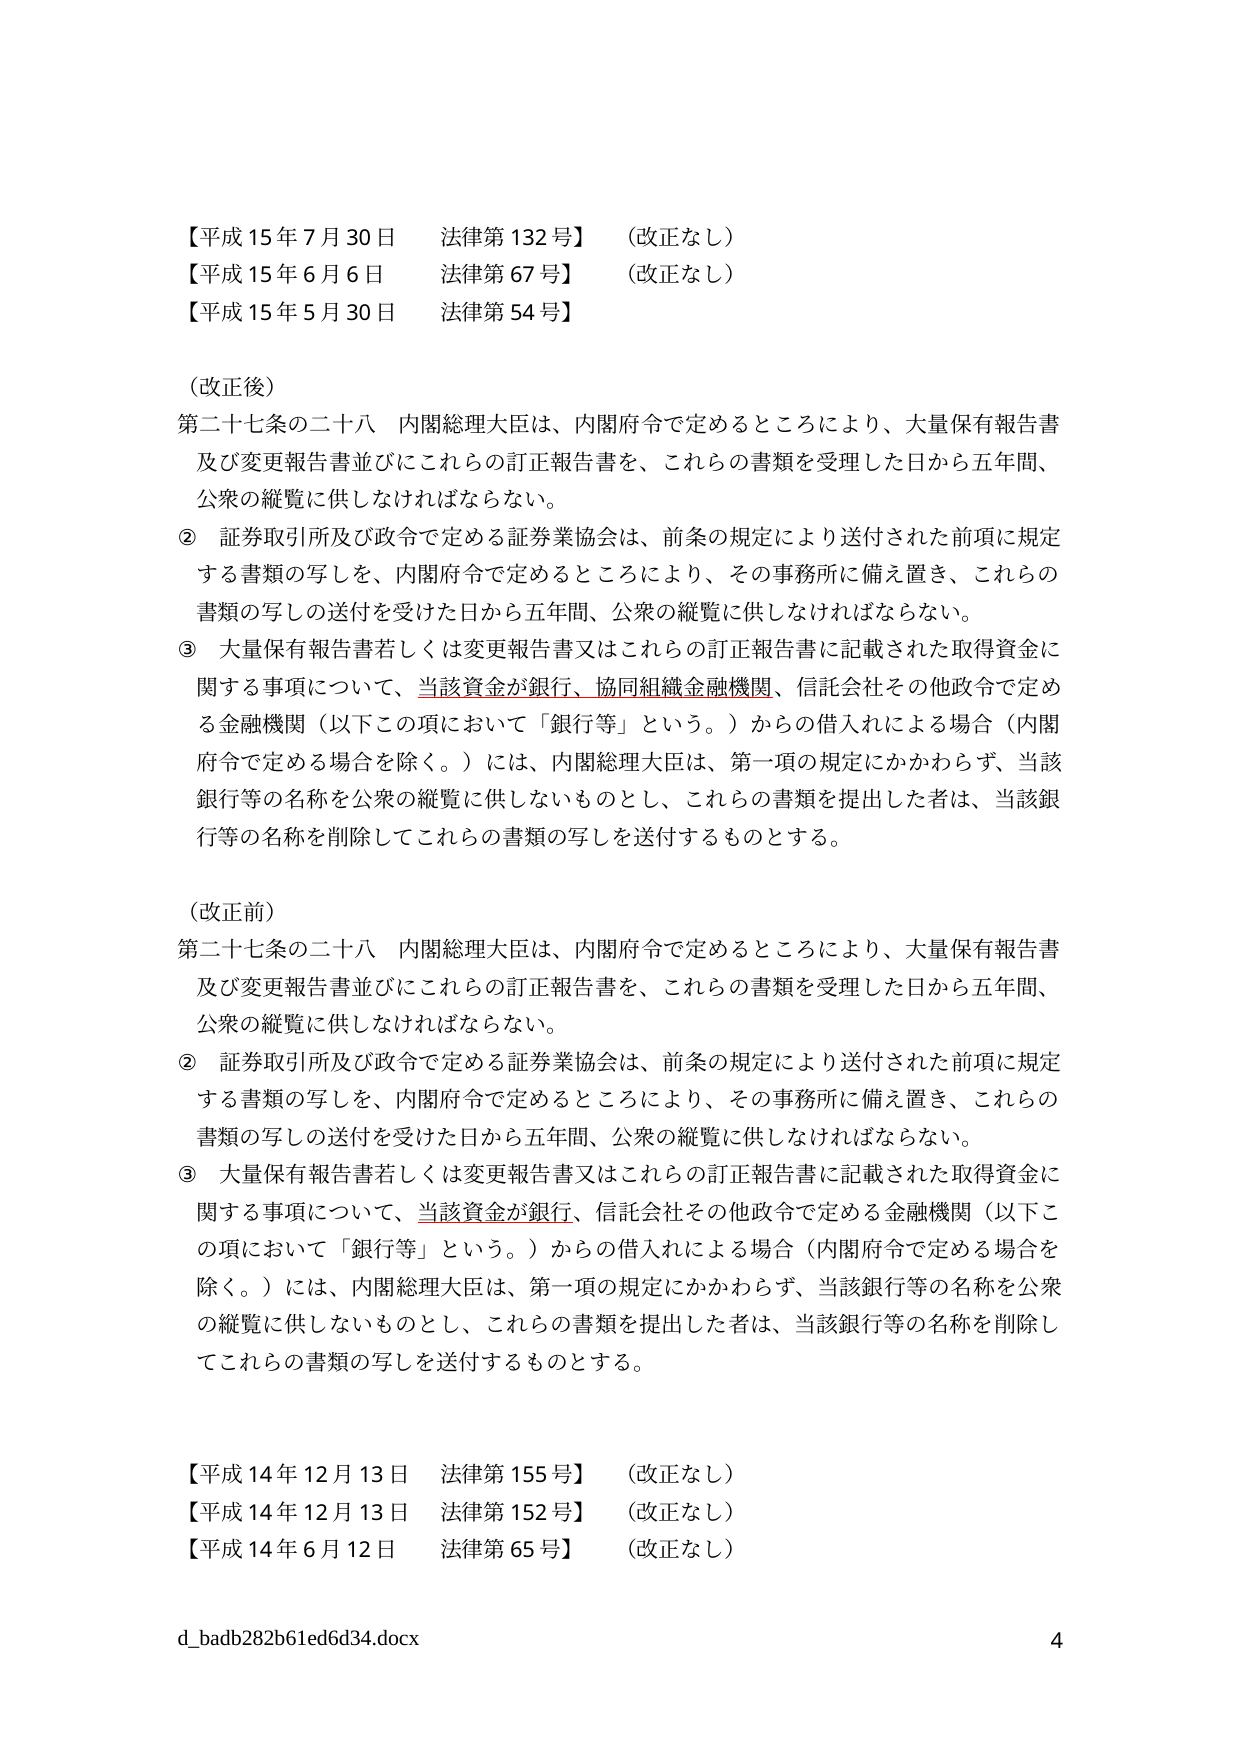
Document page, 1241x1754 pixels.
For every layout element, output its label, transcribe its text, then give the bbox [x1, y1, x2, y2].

text 【平成15年6月6日 法律第67号】 （改正なし） [177, 254, 1063, 292]
text ② 証券取引所及び政令で定める証券業協会は、前条の規定により送付された前項に規定する書類の写しを、内閣府令で定めるところにより、その事務所に備え置き、これらの書類の写しの送付を受けた日から五年間、公衆の縦覧に供しなければならない。 [177, 1042, 1063, 1154]
text 【平成15年5月30日 法律第54号】 [177, 292, 1063, 329]
text 【平成14年12月13日 法律第155号】 （改正なし） [177, 1454, 1063, 1492]
text 第二十七条の二十八 内閣総理大臣は、内閣府令で定めるところにより、大量保有報告書及び変更報告書並びにこれらの訂正報告書を、これらの書類を受理した日から五年間、公衆の縦覧に供しなければならない。 [177, 404, 1063, 517]
text ③ 大量保有報告書若しくは変更報告書又はこれらの訂正報告書に記載された取得資金に関する事項について、当該資金が銀行、信託会社その他政令で定める金融機関（以下この項において「銀行等」という。）からの借入れによる場合（内閣府令で定める場合を除く。）には、内閣総理大臣は、第一項の規定にかかわらず、当該銀行等の名称を公衆の縦覧に供しないものとし、これらの書類を提出した者は、当該銀行等の名称を削除してこれらの書類の写しを送付するものとする。 [177, 1154, 1063, 1379]
text 【平成15年7月30日 法律第132号】 （改正なし） [177, 217, 1063, 254]
text （改正後） [177, 367, 1063, 404]
text 【平成14年6月12日 法律第65号】 （改正なし） [177, 1529, 1063, 1567]
text 【平成14年12月13日 法律第152号】 （改正なし） [177, 1492, 1063, 1529]
text 第二十七条の二十八 内閣総理大臣は、内閣府令で定めるところにより、大量保有報告書及び変更報告書並びにこれらの訂正報告書を、これらの書類を受理した日から五年間、公衆の縦覧に供しなければならない。 [177, 929, 1063, 1042]
text ③ 大量保有報告書若しくは変更報告書又はこれらの訂正報告書に記載された取得資金に関する事項について、当該資金が銀行、協同組織金融機関、信託会社その他政令で定める金融機関（以下この項において「銀行等」という。）からの借入れによる場合（内閣府令で定める場合を除く。）には、内閣総理大臣は、第一項の規定にかかわらず、当該銀行等の名称を公衆の縦覧に供しないものとし、これらの書類を提出した者は、当該銀行等の名称を削除してこれらの書類の写しを送付するものとする。 [177, 629, 1063, 854]
text ② 証券取引所及び政令で定める証券業協会は、前条の規定により送付された前項に規定する書類の写しを、内閣府令で定めるところにより、その事務所に備え置き、これらの書類の写しの送付を受けた日から五年間、公衆の縦覧に供しなければならない。 [177, 517, 1063, 629]
text （改正前） [177, 892, 1063, 929]
